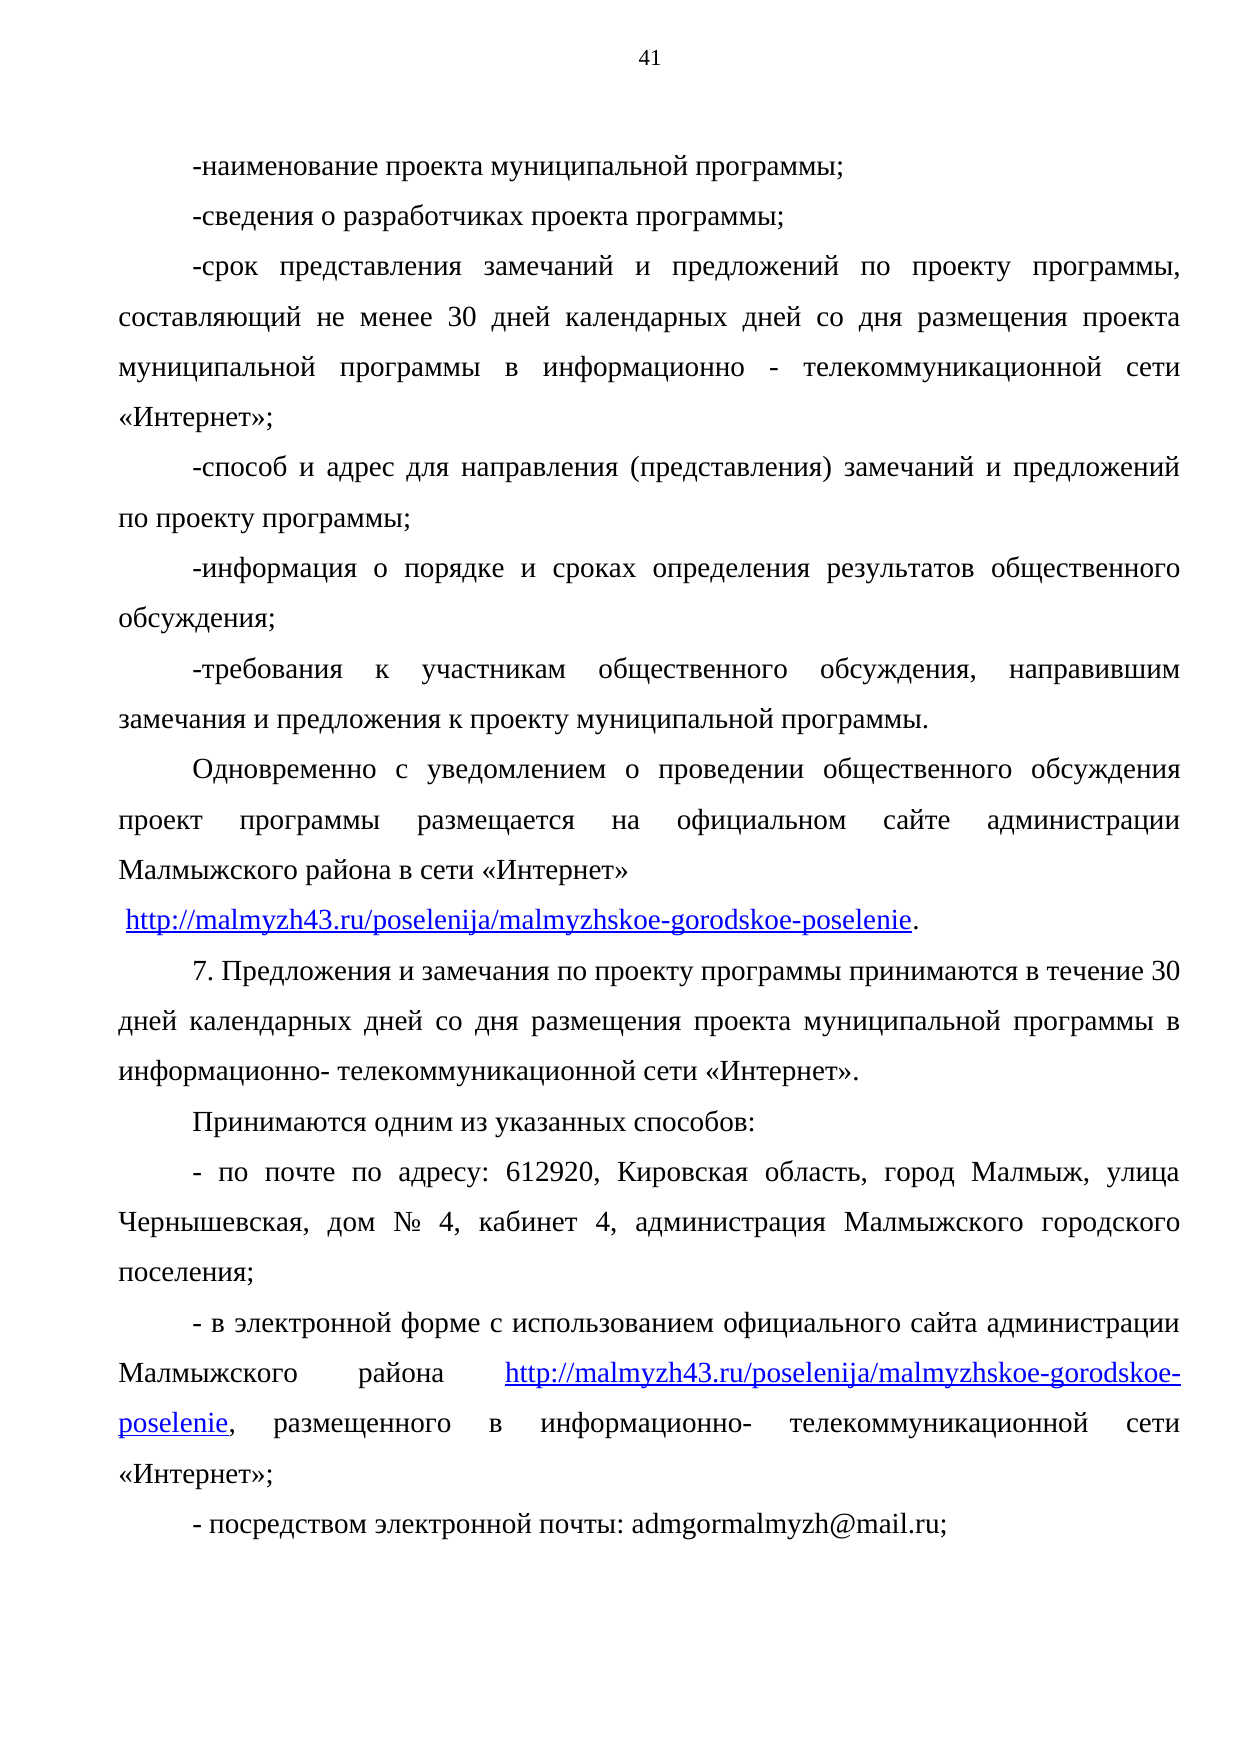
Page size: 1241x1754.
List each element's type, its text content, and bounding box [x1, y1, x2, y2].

text Принимаются одним из указанных способов: [118, 1104, 1181, 1137]
text -наименование проекта муниципальной программы; [118, 148, 1181, 181]
text http://malmyzh43.ru/poselenija/malmyzhskoe-gorodskoe-poselenie. [118, 902, 1181, 936]
text -информация о порядке и сроках определения результатов общественного обсуждения; [118, 550, 1181, 634]
text -требования к участникам общественного обсуждения, направившим замечания и предложения к проекту муниципальной программы. [118, 651, 1181, 735]
text 7. Предложения и замечания по проекту программы принимаются в течение 30 дней календарных дней со дня размещения проекта муниципальной программы в информационно- телекоммуникационной сети «Интернет». [118, 953, 1181, 1087]
text Одновременно с уведомлением о проведении общественного обсуждения проект программы размещается на официальном сайте администрации Малмыжского района в сети «Интернет» [118, 751, 1181, 886]
text - посредством электронной почты: admgormalmyzh@mail.ru; [118, 1506, 1181, 1540]
text - в электронной форме с использованием официального сайта администрации Малмыжского района http://malmyzh43.ru/poselenija/malmyzhskoe-gorodskoe-poselenie, размещенного в информационно- телекоммуникационной сети «Интернет»; [118, 1305, 1181, 1489]
text - по почте по адресу: 612920, Кировская область, город Малмыж, улица Чернышевская, дом № 4, кабинет 4, администрация Малмыжского городского поселения; [118, 1154, 1181, 1288]
text -срок представления замечаний и предложений по проекту программы, составляющий не менее 30 дней календарных дней со дня размещения проекта муниципальной программы в информационно - телекоммуникационной сети «Интернет»; [118, 248, 1181, 433]
text -способ и адрес для направления (представления) замечаний и предложений по проекту программы; [118, 449, 1181, 533]
text -сведения о разработчиках проекта программы; [118, 198, 1181, 232]
